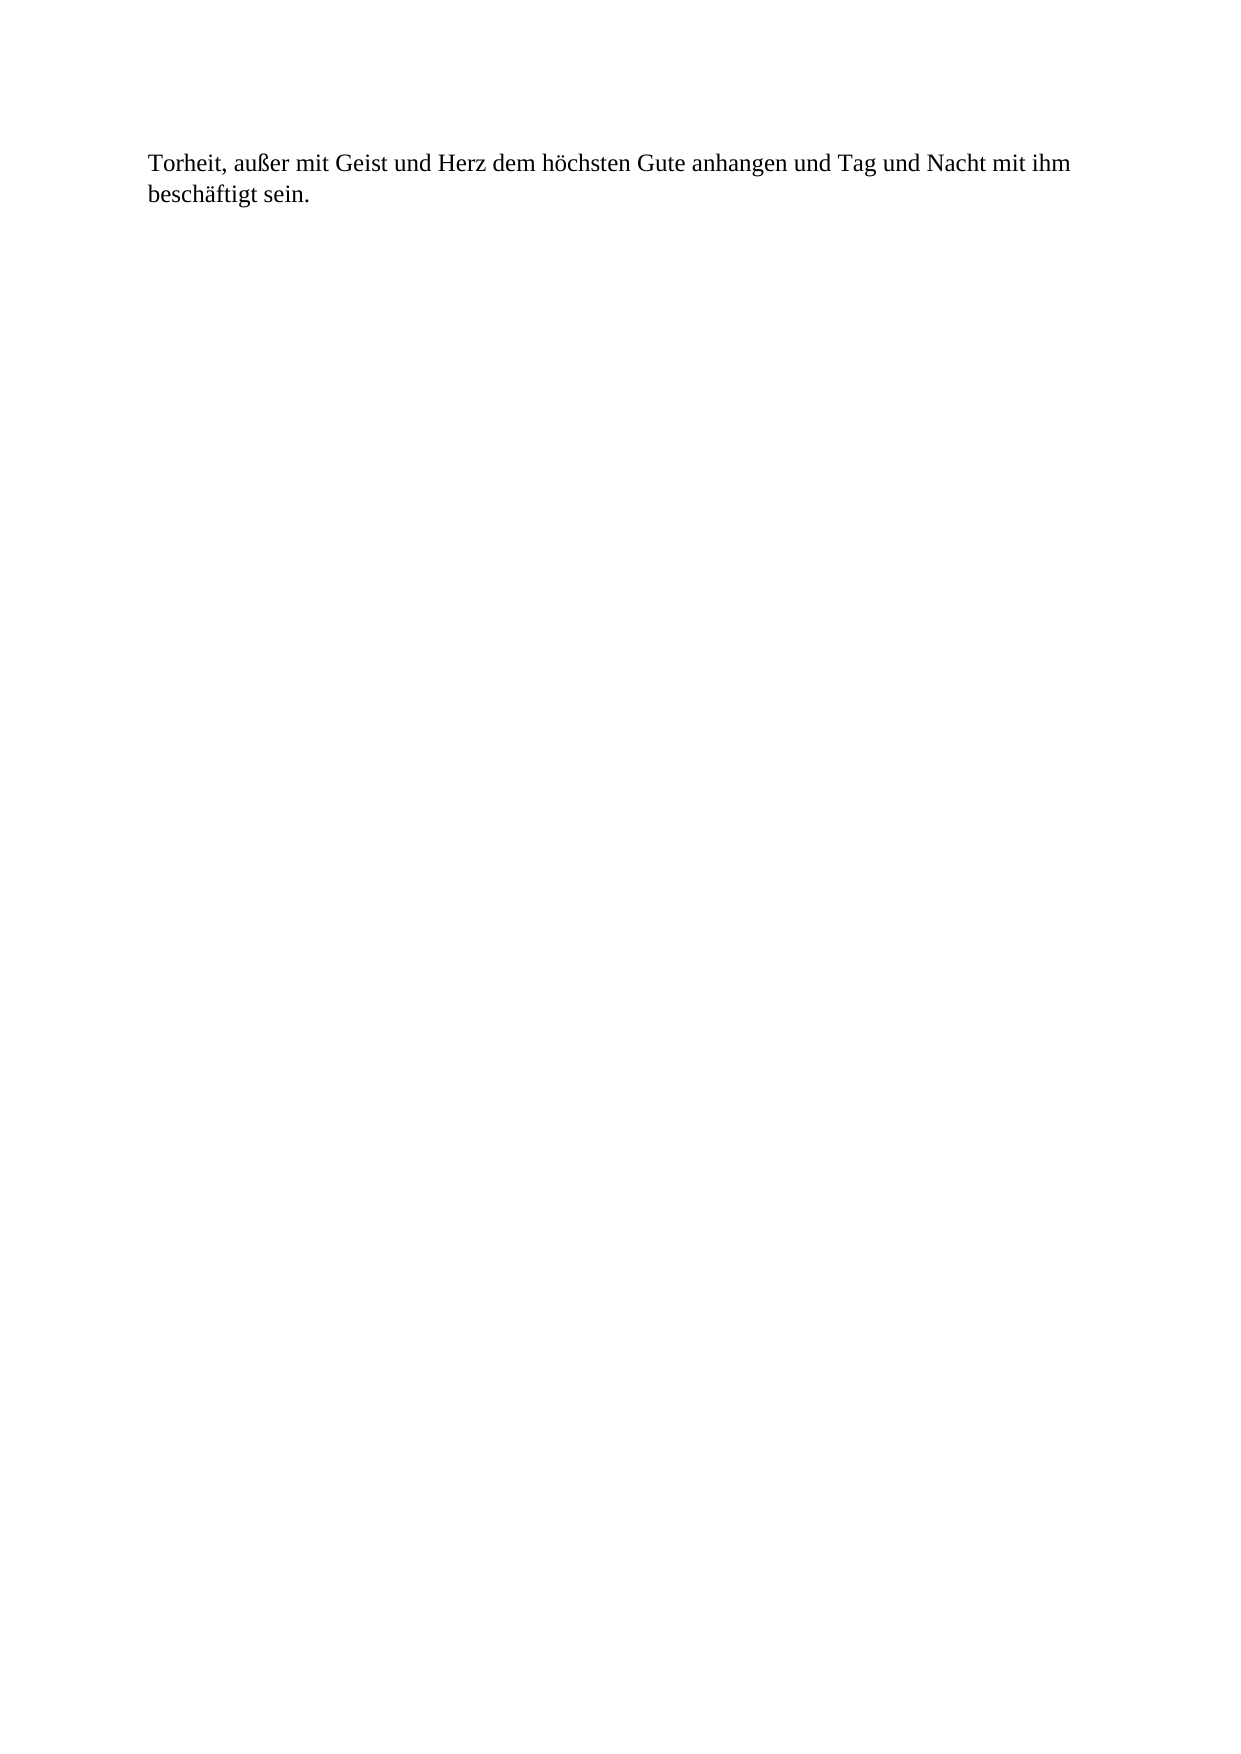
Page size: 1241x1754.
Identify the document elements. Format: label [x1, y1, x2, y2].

text [148, 148, 1093, 207]
